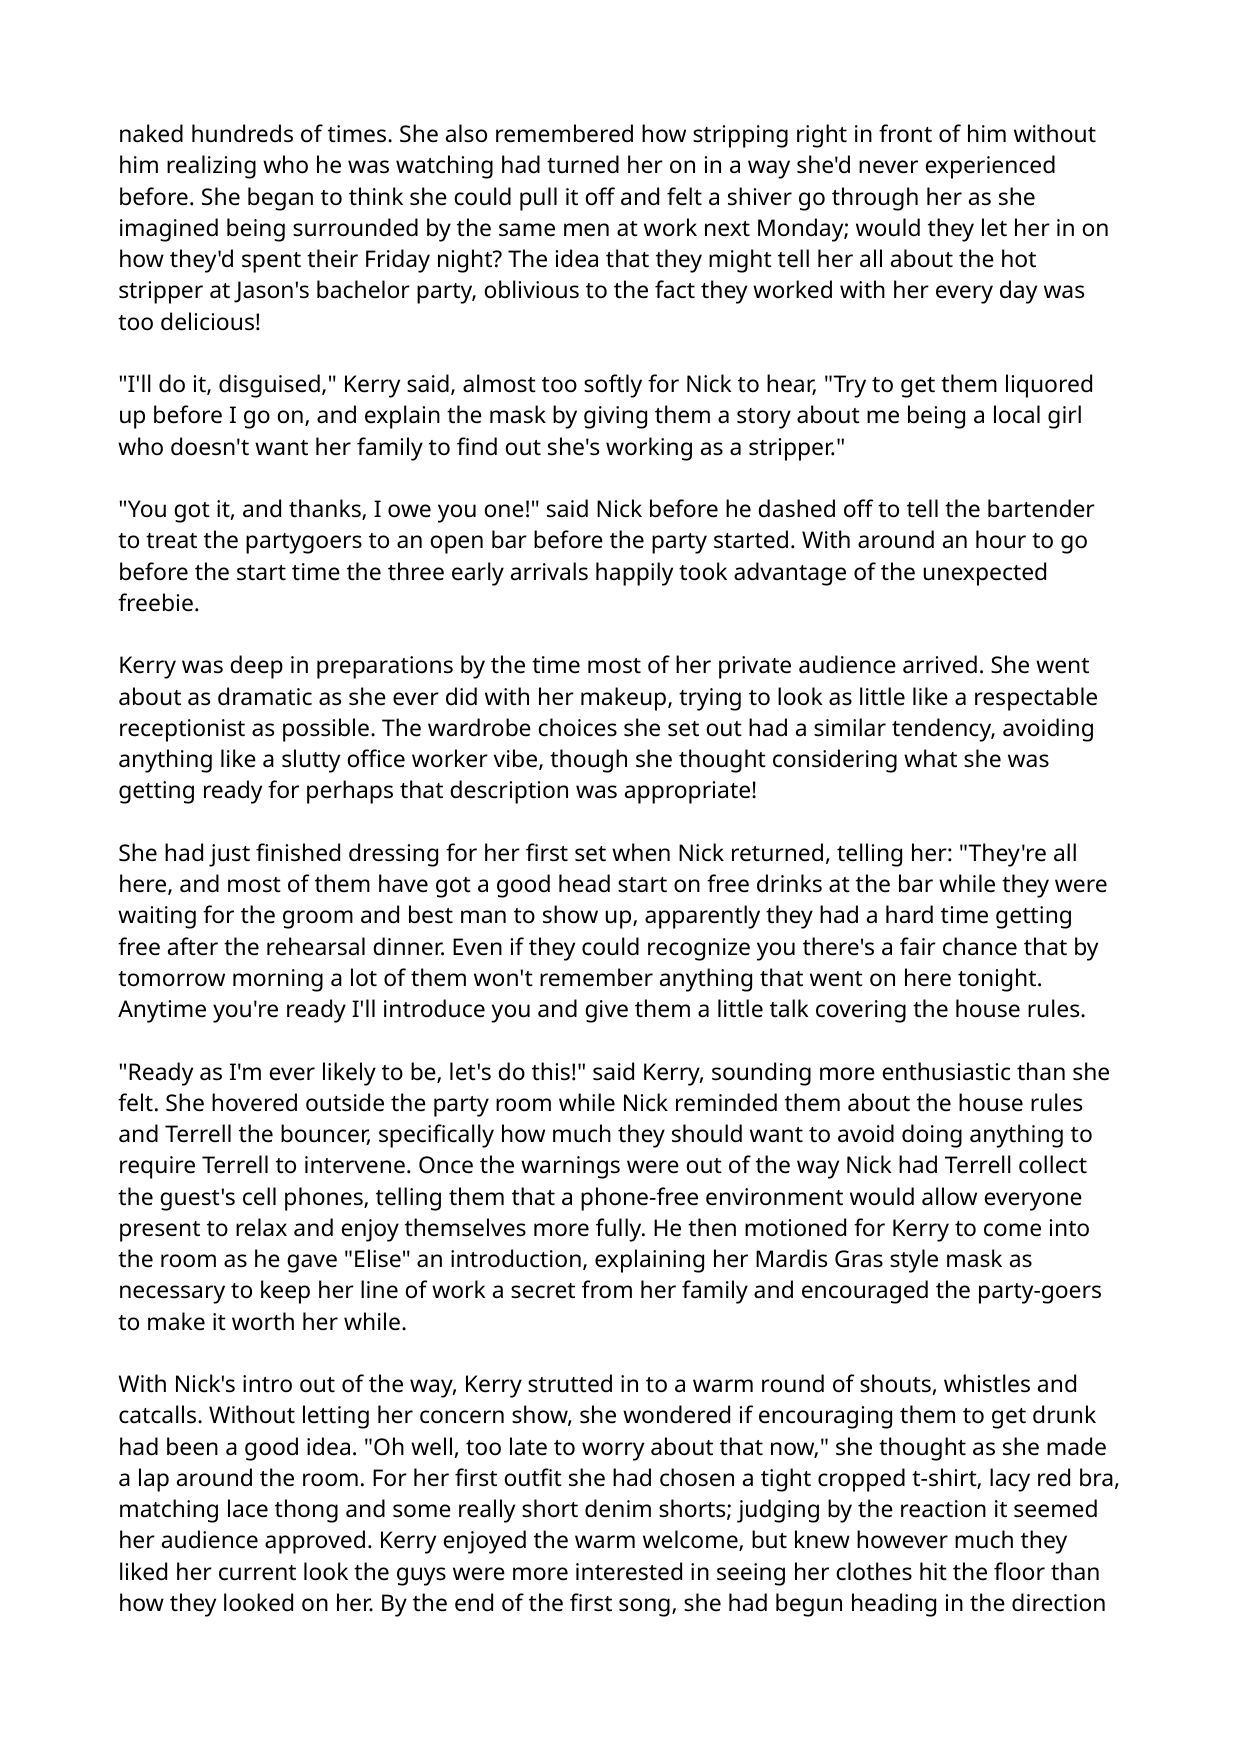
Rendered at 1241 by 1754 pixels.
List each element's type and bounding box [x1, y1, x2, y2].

text [118, 118, 1122, 1618]
